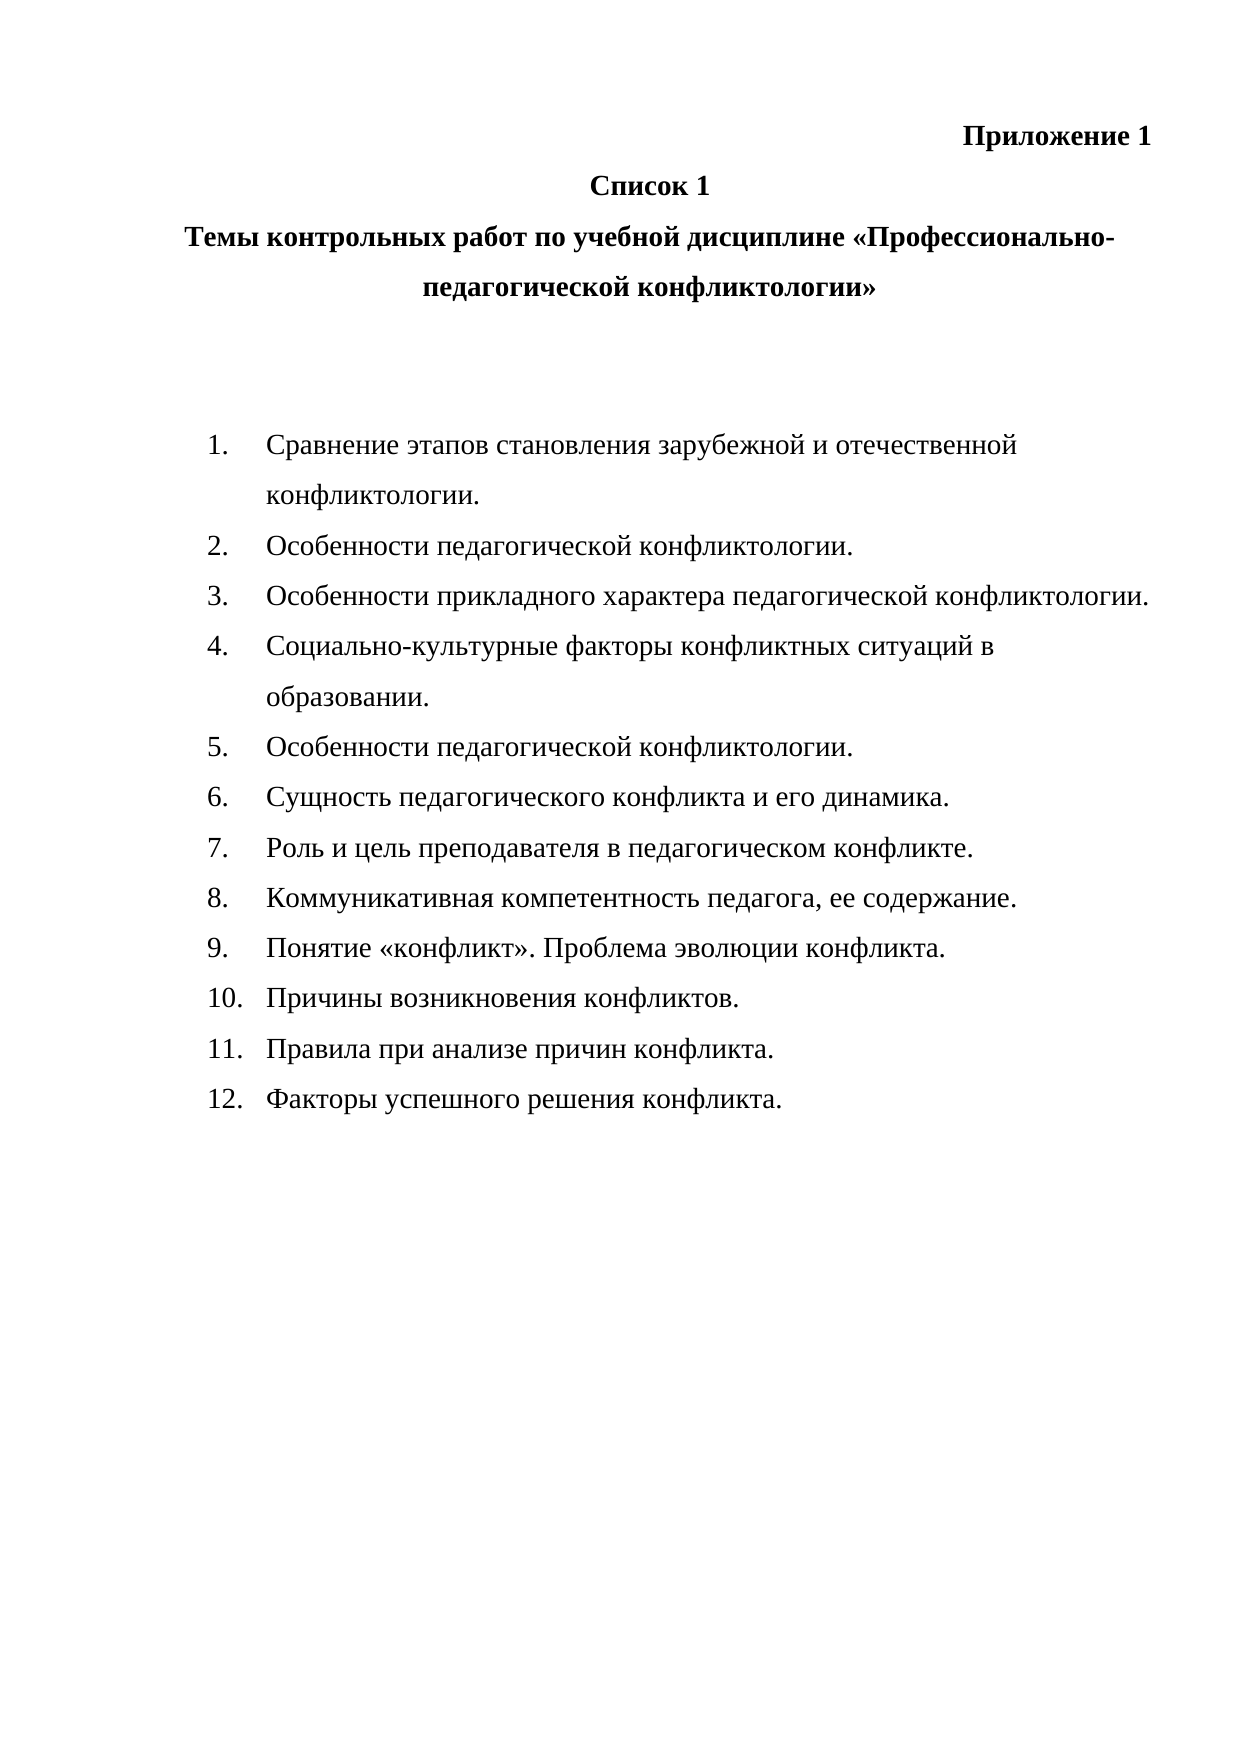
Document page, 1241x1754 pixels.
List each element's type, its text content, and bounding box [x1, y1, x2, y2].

list Особенности педагогической конфликтологии. [207, 729, 1158, 763]
list Сущность педагогического конфликта и его динамика. [207, 779, 1158, 813]
list Понятие «конфликт». Проблема эволюции конфликта. [207, 930, 1158, 964]
list Особенности прикладного характера педагогической конфликтологии. [207, 578, 1158, 612]
list Коммуникативная компетентность педагога, ее содержание. [207, 880, 1158, 913]
text Список 1 [148, 168, 1152, 202]
text Приложение 1 [148, 118, 1152, 152]
text Темы контрольных работ по учебной дисциплине «Профессионально-педагогической конфликтологии» [148, 219, 1152, 303]
list Особенности педагогической конфликтологии. [207, 528, 1158, 561]
list Факторы успешного решения конфликта. [207, 1081, 1158, 1115]
list Роль и цель преподавателя в педагогическом конфликте. [207, 830, 1158, 863]
list Социально-культурные факторы конфликтных ситуаций в образовании. [207, 628, 1158, 712]
list Причины возникновения конфликтов. [207, 981, 1158, 1014]
list Сравнение этапов становления зарубежной и отечественной конфликтологии. [207, 427, 1158, 511]
list Правила при анализе причин конфликта. [207, 1031, 1158, 1064]
